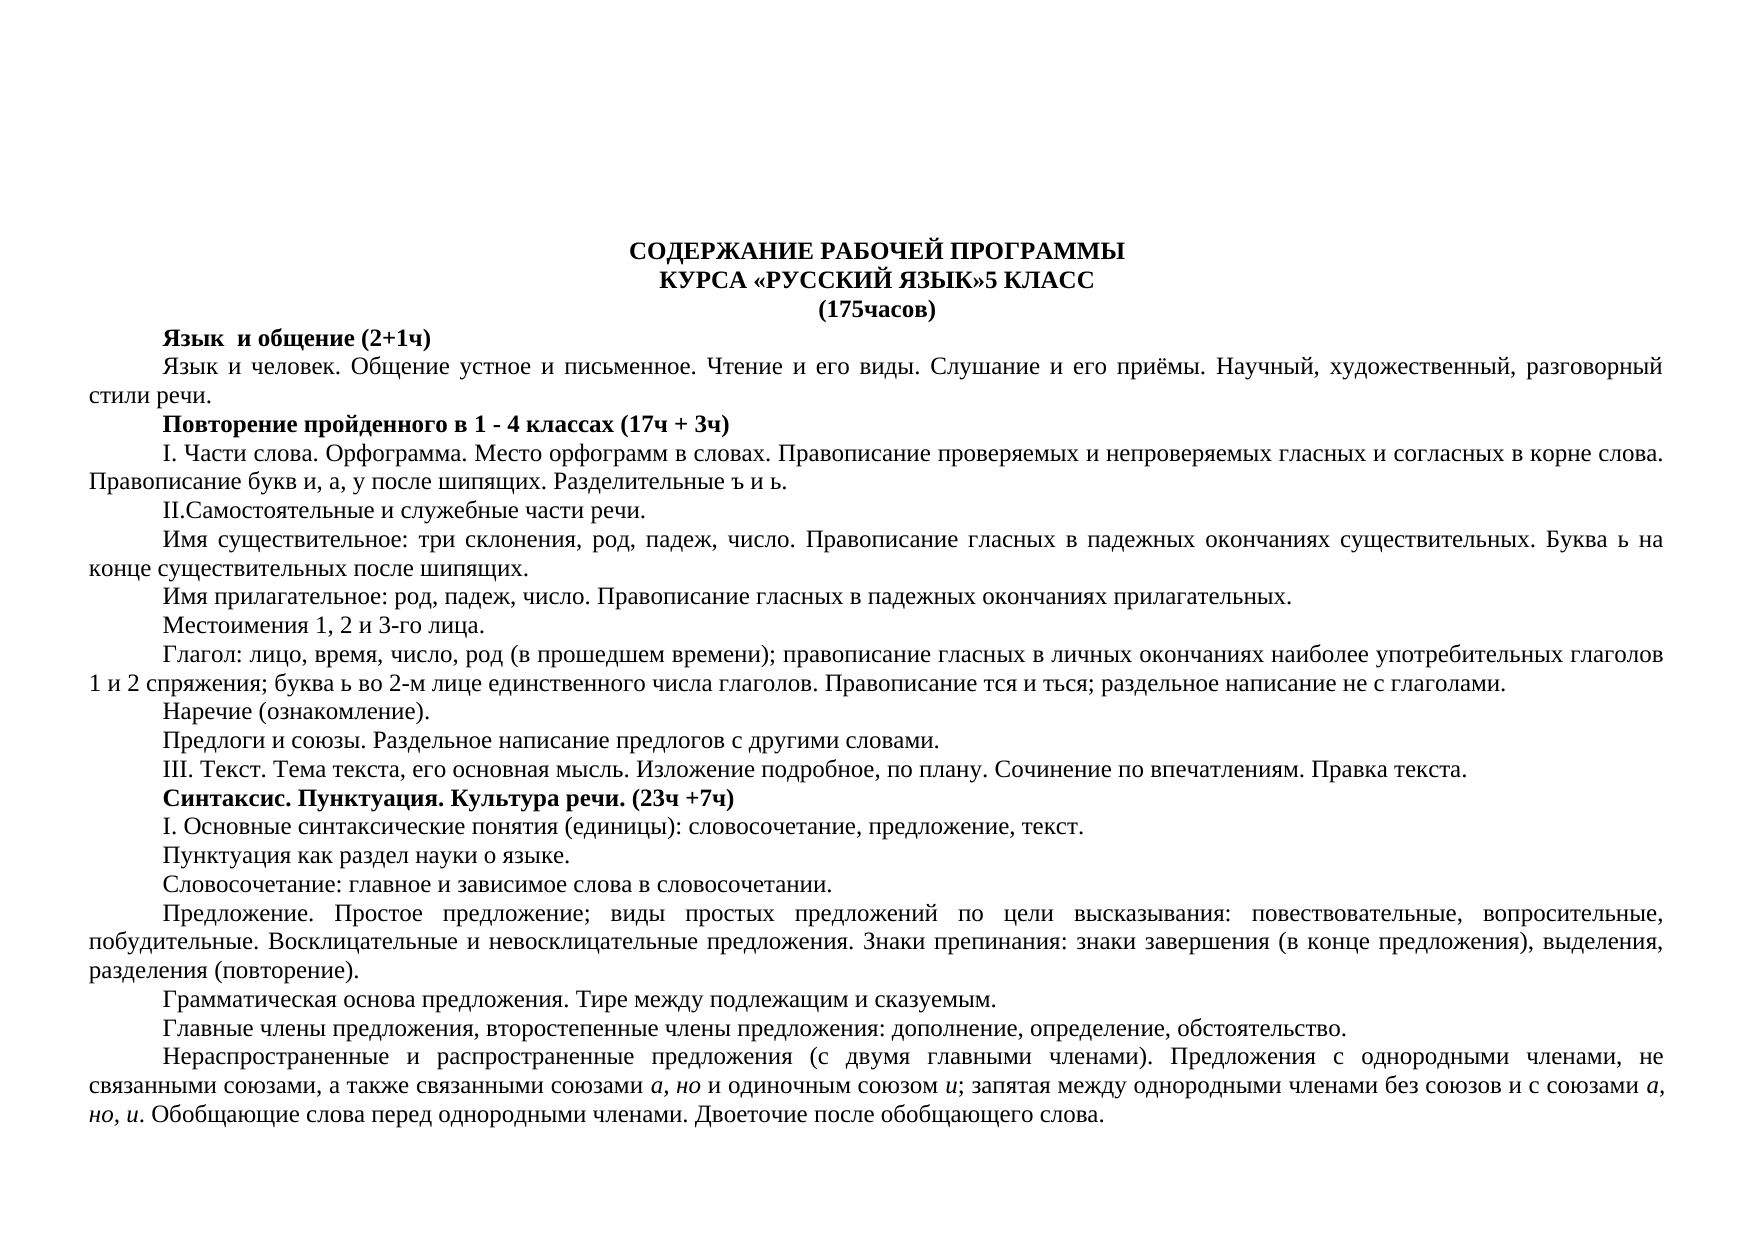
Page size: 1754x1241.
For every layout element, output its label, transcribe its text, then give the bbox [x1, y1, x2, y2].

text Местоимения 1, 2 и 3-го лица. [89, 610, 1665, 639]
text Предлоги и союзы. Раздельное написание предлогов с другими словами. [89, 725, 1665, 754]
text КУРСА «РУССКИЙ ЯЗЫК»5 КЛАСС [89, 265, 1665, 294]
text Имя существительное: три склонения, род, падеж, число. Правописание гласных в падежных окончаниях существительных. Буква ь на конце существительных после шипящих. [89, 524, 1665, 581]
text Пунктуация как раздел науки о языке. [89, 840, 1665, 869]
text (175часов) [89, 294, 1665, 323]
text Глагол: лицо, время, число, род (в прошедшем времени); правописание гласных в личных окончаниях наиболее употребительных глаголов 1 и 2 спряжения; буква ь во 2-м лице единственного числа глаголов. Правописание тся и ться; раздельное написание не с глаголами. [89, 639, 1665, 696]
text Имя прилагательное: род, падеж, число. Правописание гласных в падежных окончаниях прилагательных. [89, 581, 1665, 610]
text Словосочетание: главное и зависимое слова в словосочетании. [89, 869, 1665, 898]
text Наречие (ознакомление). [89, 696, 1665, 725]
text Нераспространенные и распространенные предложения (с двумя главными членами). Предложения с однородными членами, не связанными союзами, а также связанными союзами а, но и одиночным союзом и; запятая между однородными членами без союзов и с союзами а, но, и. Обобщающие слова перед однородными членами. Двоеточие после обобщающего слова. [89, 1041, 1665, 1128]
text III. Текст. Тема текста, его основная мысль. Изложение подробное, по плану. Сочинение по впечатлениям. Правка текста. [89, 754, 1665, 783]
text Предложение. Простое предложение; виды простых предложений по цели высказывания: повествовательные, вопросительные, побудительные. Восклицательные и невосклицательные предложения. Знаки препинания: знаки завершения (в конце предложения), выделения, разделения (повторение). [89, 898, 1665, 984]
text I. Части слова. Орфограмма. Место орфограмм в словах. Правописание проверяемых и непроверяемых гласных и согласных в корне слова. Правописание букв и, а, у после шипящих. Разделительные ъ и ь. [89, 438, 1665, 495]
text Грамматическая основа предложения. Тире между подлежащим и сказуемым. [89, 984, 1665, 1013]
text Язык и человек. Общение устное и письменное. Чтение и его виды. Слушание и его приёмы. Научный, художественный, разговорный стили речи. [89, 351, 1665, 409]
text II.Самостоятельные и служебные части речи. [89, 495, 1665, 524]
text Повторение пройденного в 1 - 4 классах (17ч + 3ч) [89, 409, 1665, 438]
text СОДЕРЖАНИЕ РАБОЧЕЙ ПРОГРАММЫ [89, 236, 1665, 265]
text I. Основные синтаксические понятия (единицы): словосочетание, предложение, текст. [89, 811, 1665, 840]
text Язык и общение (2+1ч) [89, 323, 1665, 351]
text Главные члены предложения, второстепенные члены предложения: дополнение, определение, обстоятельство. [89, 1013, 1665, 1041]
text Синтаксис. Пунктуация. Культура речи. (23ч +7ч) [89, 783, 1665, 811]
